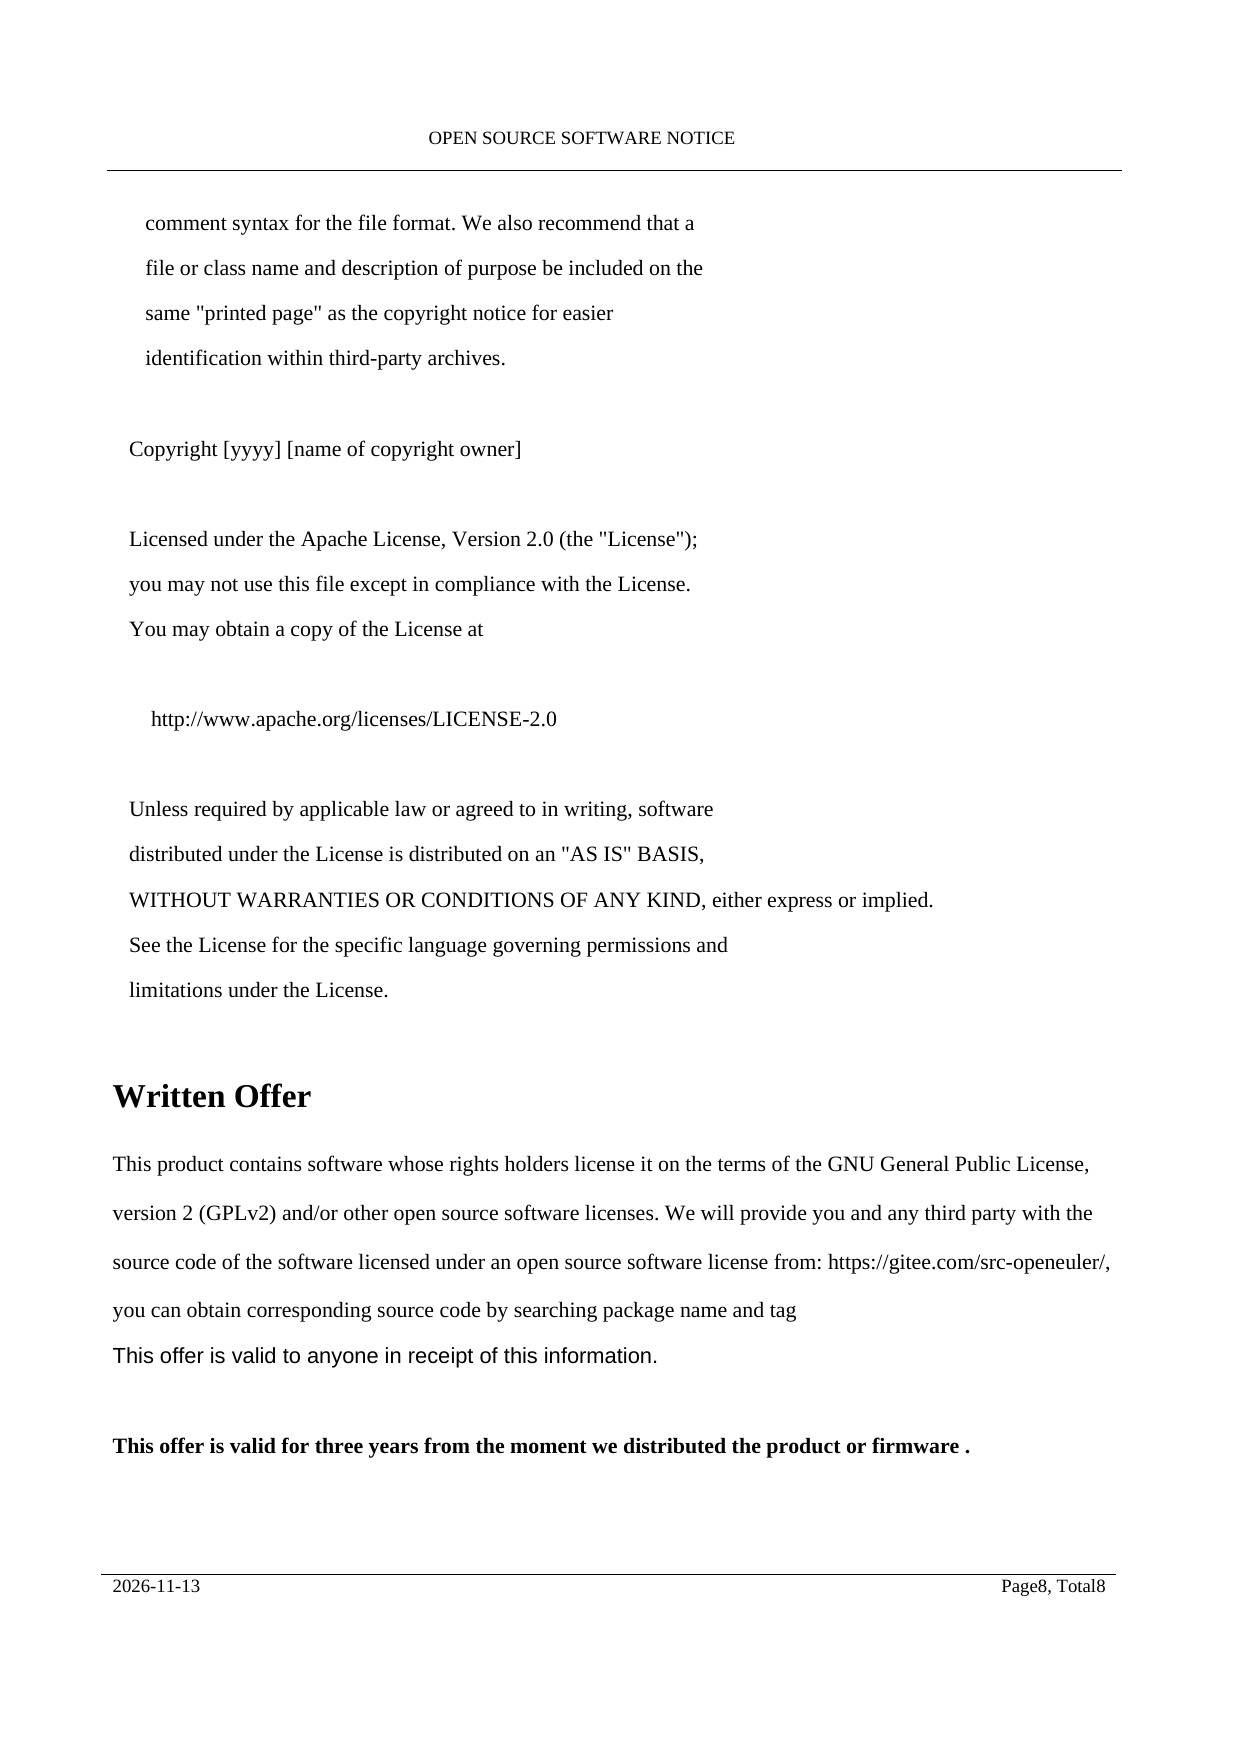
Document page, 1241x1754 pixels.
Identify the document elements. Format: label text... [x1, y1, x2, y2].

text http://www.apache.org/licenses/LICENSE-2.0 [112, 702, 1128, 735]
text Licensed under the Apache License, Version 2.0 (the "License"); [112, 522, 1128, 554]
text same "printed page" as the copyright notice for easier [112, 297, 1128, 329]
text See the License for the specific language governing permissions and [112, 928, 1128, 961]
text identification within third-party archives. [112, 342, 1128, 374]
text This offer is valid to anyone in receipt of this information. [112, 1339, 1128, 1371]
text Unless required by applicable law or agreed to in writing, software [112, 793, 1128, 825]
text Copyright [yyyy] [name of copyright owner] [112, 432, 1128, 464]
text Written Offer [112, 1063, 1128, 1128]
text you may not use this file except in compliance with the License. [112, 567, 1128, 600]
text distributed under the License is distributed on an "AS IS" BASIS, [112, 838, 1128, 870]
text This offer is valid for three years from the moment we distributed the product or firmware . [112, 1429, 1128, 1462]
text comment syntax for the file format. We also recommend that a [112, 206, 1128, 239]
text limitations under the License. [112, 973, 1128, 1006]
text This product contains software whose rights holders license it on the terms of the GNU General Public License, version 2 (GPLv2) and/or other open source software licenses. We will provide you and any third party with the source code of the software licensed under an open source software license from: https://gitee.com/src-openeuler/, you can obtain corresponding source code by searching package name and tag [112, 1147, 1128, 1326]
text WITHOUT WARRANTIES OR CONDITIONS OF ANY KIND, either express or implied. [112, 883, 1128, 915]
text file or class name and description of purpose be included on the [112, 251, 1128, 284]
text You may obtain a copy of the License at [112, 612, 1128, 645]
